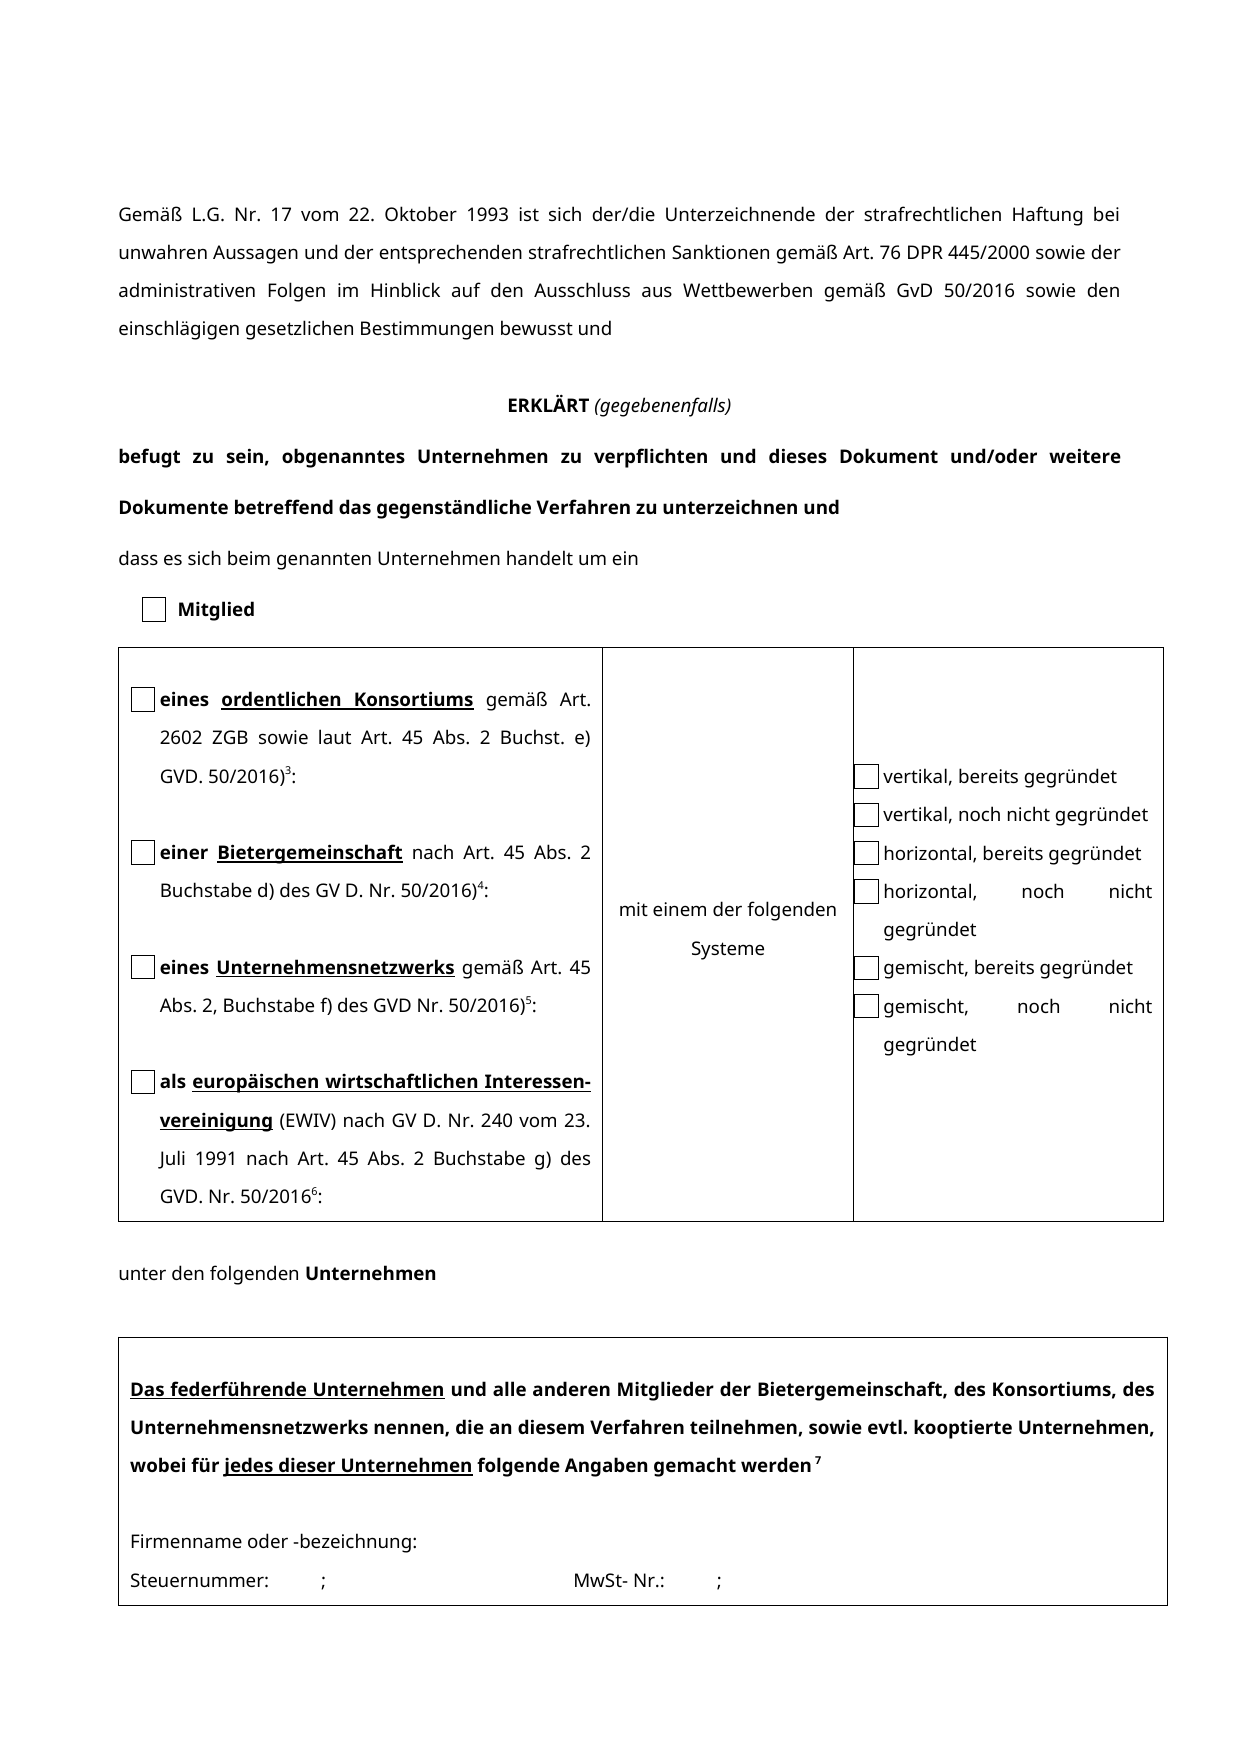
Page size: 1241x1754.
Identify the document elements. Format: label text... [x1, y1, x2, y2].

text befugt zu sein, obgenanntes Unternehmen zu verpflichten und dieses Dokument und/oder weitere Dokumente betreffend das gegenständliche Verfahren zu unterzeichnen und [118, 443, 1122, 519]
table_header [119, 1338, 1167, 1604]
table_header mit einem der folgenden Systeme [603, 648, 853, 1221]
text unter den folgenden Unternehmen [118, 1260, 1122, 1286]
text dass es sich beim genannten Unternehmen handelt um ein [118, 545, 1122, 571]
table_header vertikal, bereits gegründet vertikal, noch nicht gegründet horizontal, bereits gegründet horizontal, noch nicht gegründet gemischt, bereits gegründet gemischt, noch nicht gegründet [854, 648, 1163, 1221]
text Gemäß L.G. Nr. 17 vom 22. Oktober 1993 ist sich der/die Unterzeichnende der strafrechtlichen Haftung bei unwahren Aussagen und der entsprechenden strafrechtlichen Sanktionen gemäß Art. 76 DPR 445/2000 sowie der administrativen Folgen im Hinblick auf den Ausschluss aus Wettbewerben gemäß GvD 50/2016 sowie den einschlägigen gesetzlichen Bestimmungen bewusst und [118, 201, 1122, 341]
table_header eines ordentlichen Konsortiums gemäß Art. 2602 ZGB sowie laut Art. 45 Abs. 2 Buchst. e) GVD. 50/2016): einer Bietergemeinschaft nach Art. 45 Abs. 2 Buchstabe d) des GV D. Nr. 50/2016): eines Unternehmensnetzwerks gemäß Art. 45 Abs. 2, Buchstabe f) des GVD Nr. 50/2016): als europäischen wirtschaftlichen Interessen-vereinigung (EWIV) nach GV D. Nr. 240 vom 23. Juli 1991 nach Art. 45 Abs. 2 Buchstabe g) des GVD. Nr. 50/2016: [119, 648, 602, 1221]
text Mitglied [141, 596, 1122, 622]
text ERKLÄRT (gegebenenfalls) [118, 392, 1122, 417]
